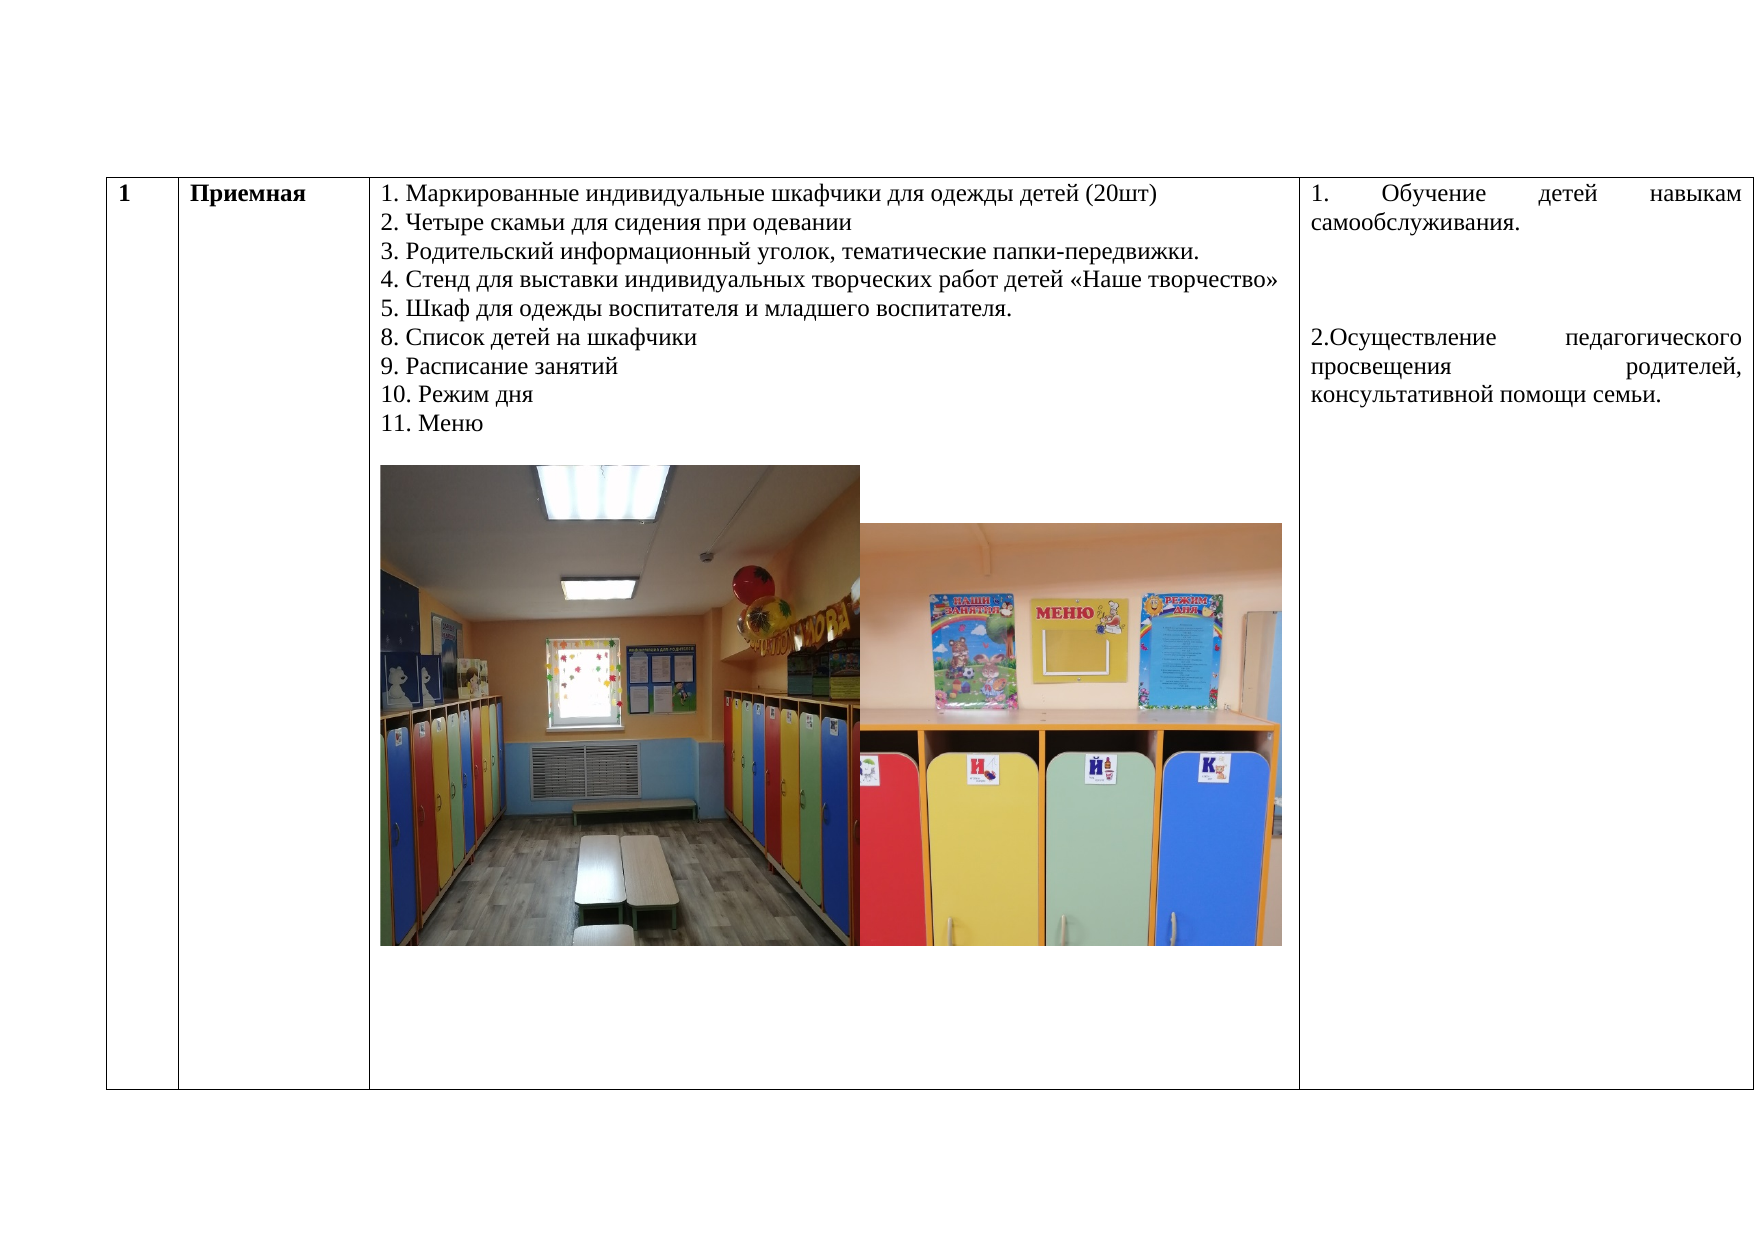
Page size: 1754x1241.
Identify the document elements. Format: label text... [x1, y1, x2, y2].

table_cell Приемная [179, 178, 369, 1089]
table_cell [1300, 178, 1753, 1089]
table_cell 1 [107, 178, 178, 1089]
picture [380, 465, 1282, 946]
